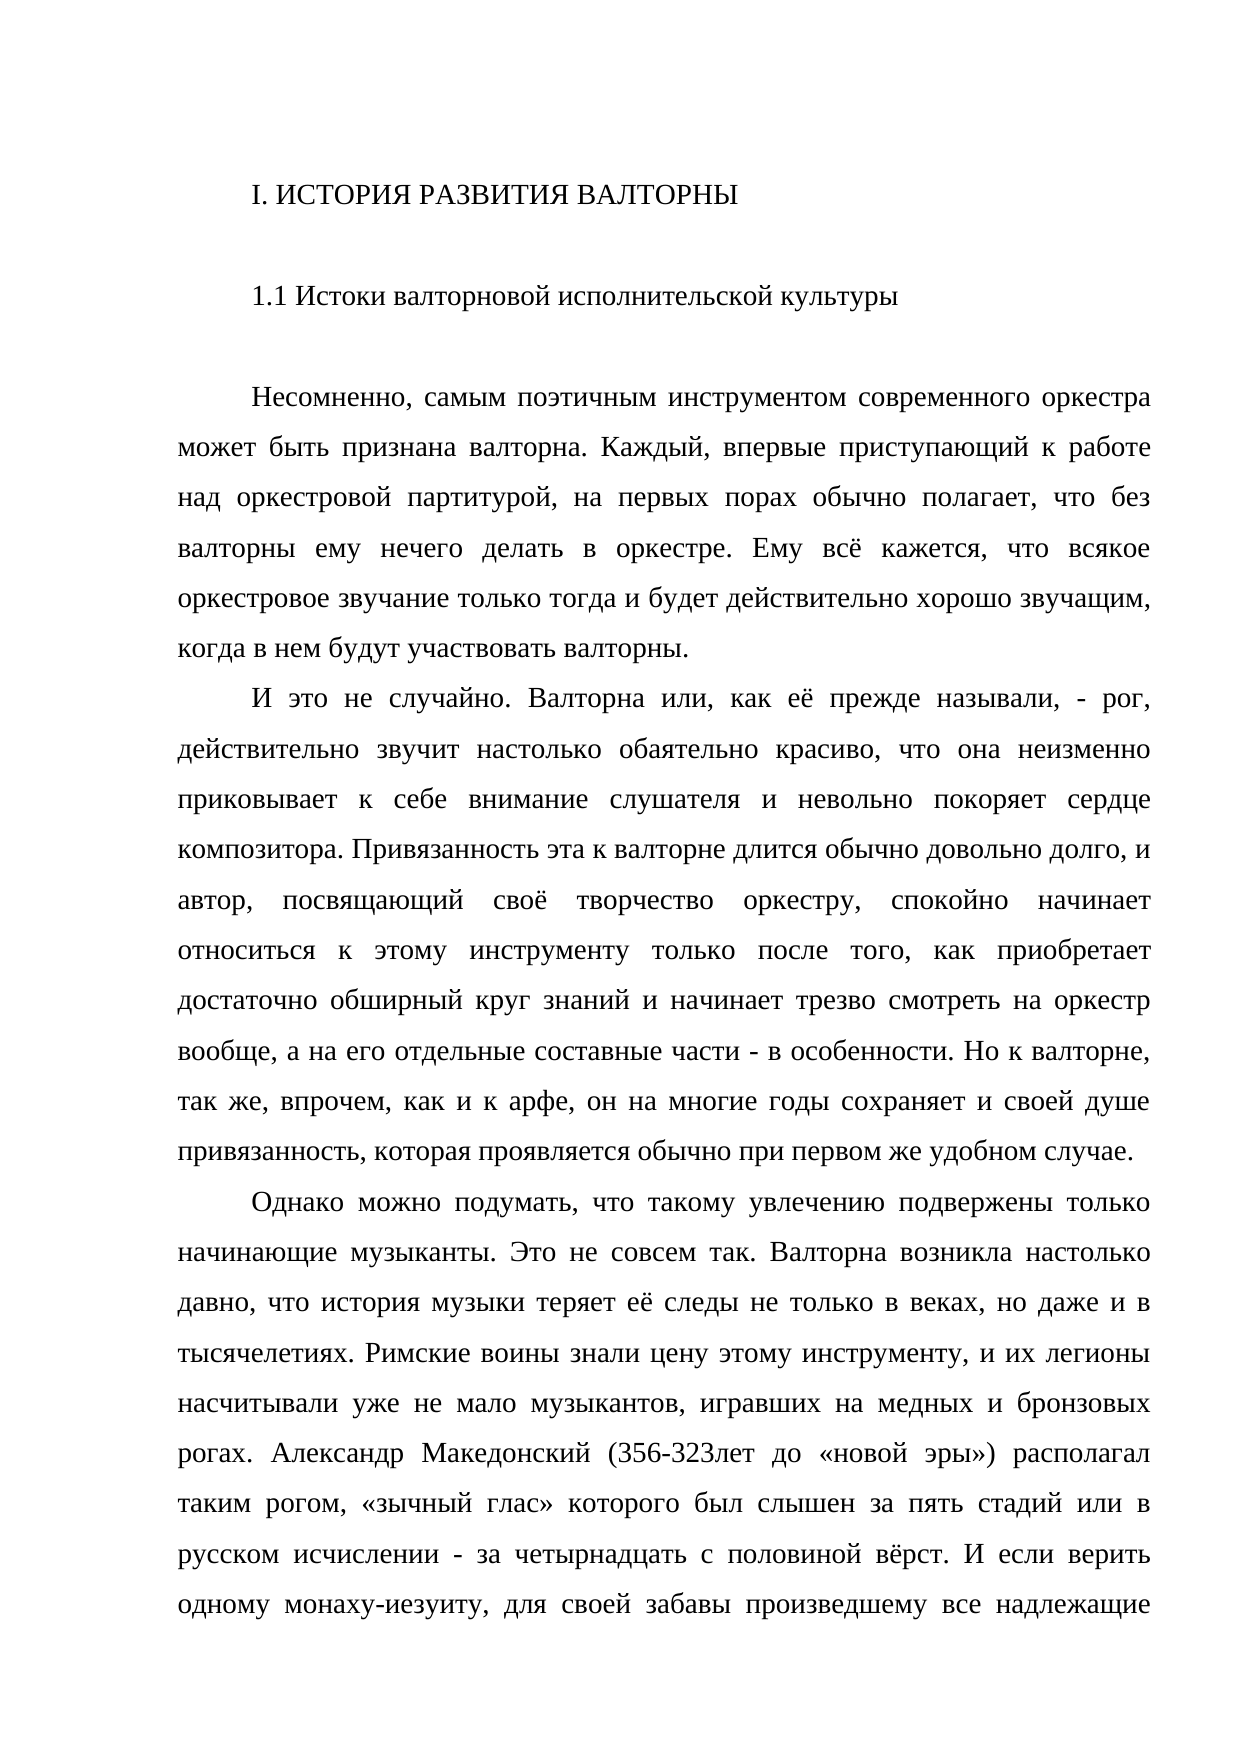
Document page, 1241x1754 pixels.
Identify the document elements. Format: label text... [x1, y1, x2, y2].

text I. ИСТОРИЯ РАЗВИТИЯ ВАЛТОРНЫ [177, 177, 1152, 211]
text Несомненно, самым поэтичным инструментом современного оркестра может быть признана валторна. Каждый, впервые приступающий к работе над оркестровой партитурой, на первых порах обычно полагает, что без валторны ему нечего делать в оркестре. Ему всё кажется, что всякое оркестровое звучание только тогда и будет действительно хорошо звучащим, когда в нем будут участвовать валторны. [177, 379, 1152, 664]
text И это не случайно. Валторна или, как её прежде называли, - рог, действительно звучит настолько обаятельно красиво, что она неизменно приковывает к себе внимание слушателя и невольно покоряет сердце композитора. Привязанность эта к валторне длится обычно довольно долго, и автор, посвящающий своё творчество оркестру, спокойно начинает относиться к этому инструменту только после того, как приобретает достаточно обширный круг знаний и начинает трезво смотреть на оркестр вообще, а на его отдельные составные части - в особенности. Но к валторне, так же, впрочем, как и к арфе, он на многие годы сохраняет и своей душе привязанность, которая проявляется обычно при первом же удобном случае. [177, 681, 1152, 1167]
text 1.1 Истоки валторновой исполнительской культуры [177, 278, 1152, 312]
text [177, 1184, 1152, 1620]
